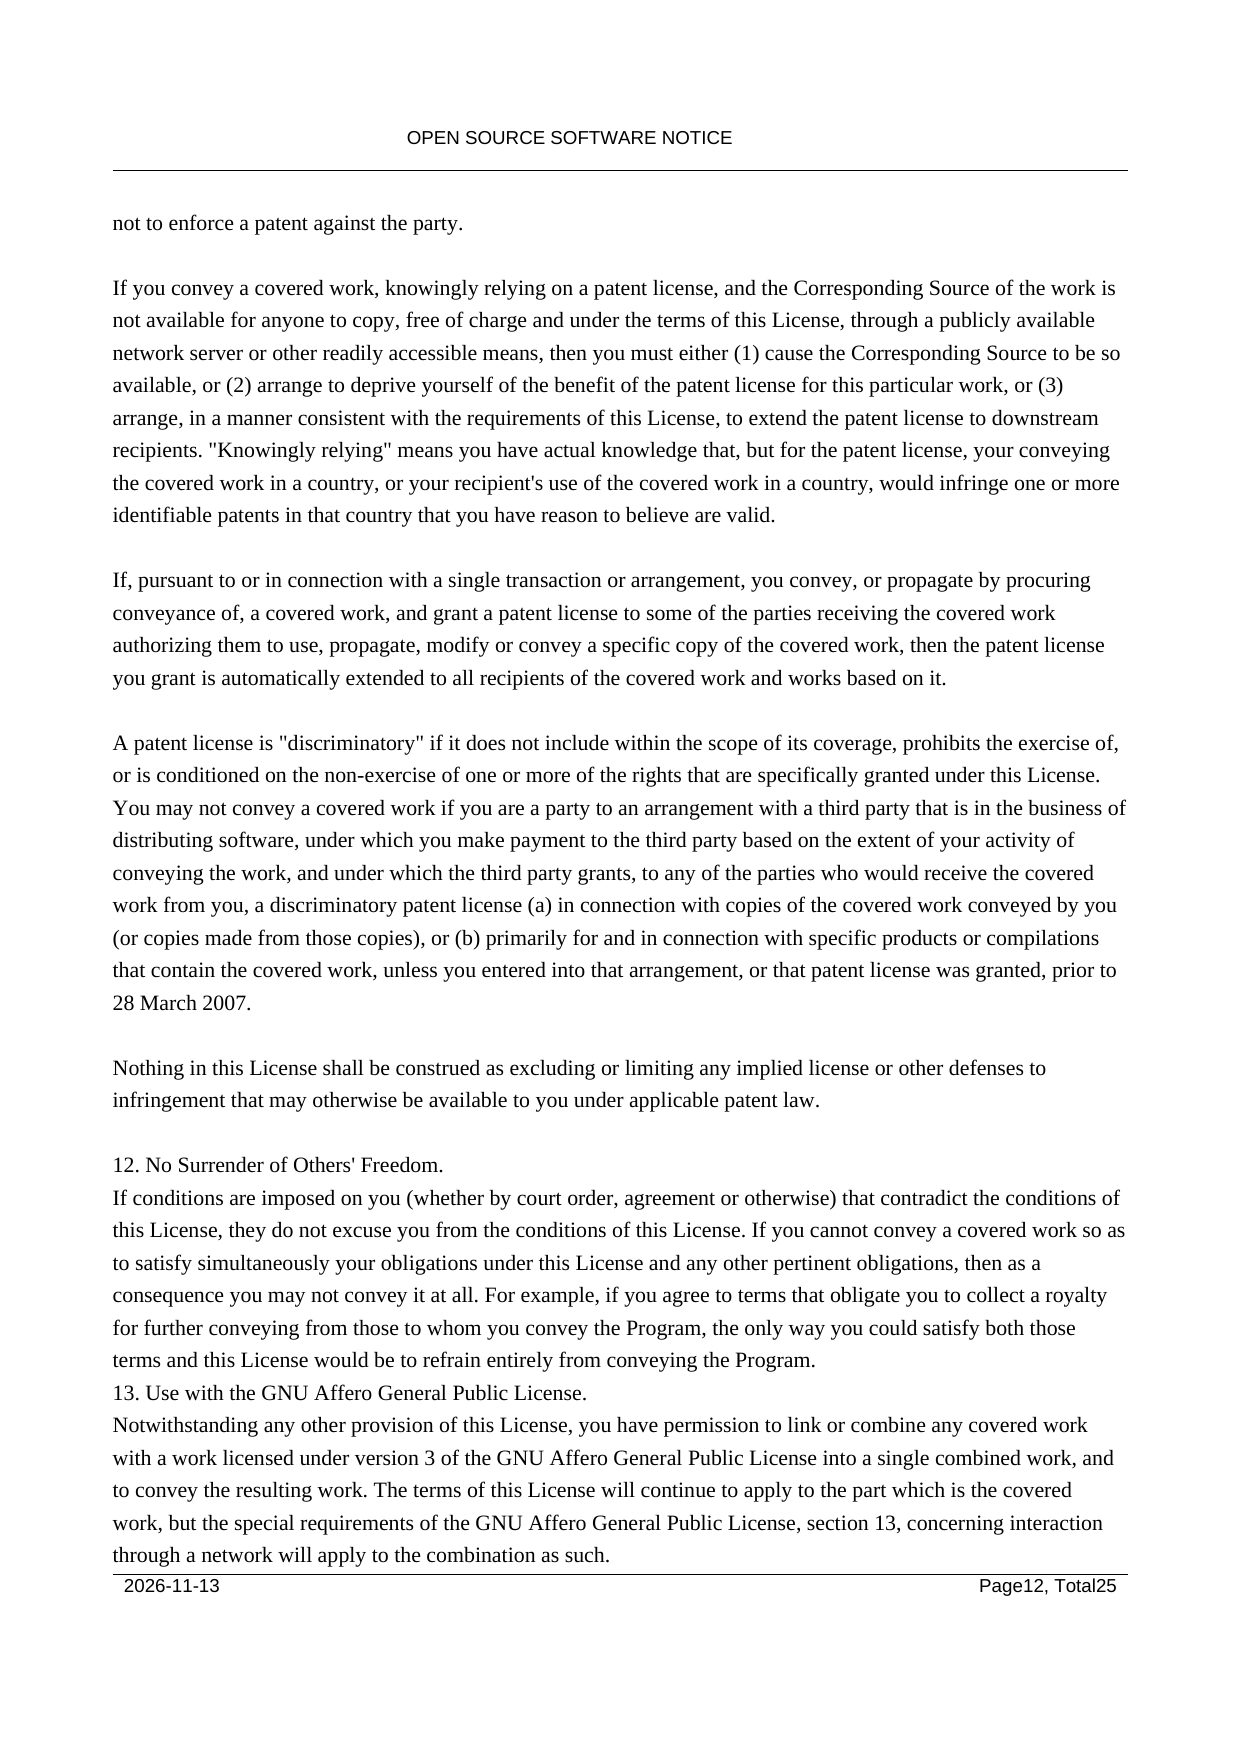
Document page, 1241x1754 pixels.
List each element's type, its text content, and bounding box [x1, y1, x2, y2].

text If, pursuant to or in connection with a single transaction or arrangement, you convey, or propagate by procuring conveyance of, a covered work, and grant a patent license to some of the parties receiving the covered work authorizing them to use, propagate, modify or convey a specific copy of the covered work, then the patent license you grant is automatically extended to all recipients of the covered work and works based on it. [112, 564, 1128, 694]
text Notwithstanding any other provision of this License, you have permission to link or combine any covered work with a work licensed under version 3 of the GNU Affero General Public License into a single combined work, and to convey the resulting work. The terms of this License will continue to apply to the part which is the covered work, but the special requirements of the GNU Affero General Public License, section 13, concerning interaction through a network will apply to the combination as such. [112, 1409, 1128, 1571]
text A patent license is "discriminatory" if it does not include within the scope of its coverage, prohibits the exercise of, or is conditioned on the non-exercise of one or more of the rights that are specifically granted under this License. You may not convey a covered work if you are a party to an arrangement with a third party that is in the business of distributing software, under which you make payment to the third party based on the extent of your activity of conveying the work, and under which the third party grants, to any of the parties who would receive the covered work from you, a discriminatory patent license (a) in connection with copies of the covered work conveyed by you (or copies made from those copies), or (b) primarily for and in connection with specific products or compilations that contain the covered work, unless you entered into that arrangement, or that patent license was granted, prior to 28 March 2007. [112, 726, 1128, 1019]
text If conditions are imposed on you (whether by court order, agreement or otherwise) that contradict the conditions of this License, they do not excuse you from the conditions of this License. If you cannot convey a covered work so as to satisfy simultaneously your obligations under this License and any other pertinent obligations, then as a consequence you may not convey it at all. For example, if you agree to terms that obligate you to collect a royalty for further conveying from those to whom you convey the Program, the only way you could satisfy both those terms and this License would be to refrain entirely from conveying the Program. [112, 1181, 1128, 1376]
text If you convey a covered work, knowingly relying on a patent license, and the Corresponding Source of the work is not available for anyone to copy, free of charge and under the terms of this License, through a publicly available network server or other readily accessible means, then you must either (1) cause the Corresponding Source to be so available, or (2) arrange to deprive yourself of the benefit of the patent license for this particular work, or (3) arrange, in a manner consistent with the requirements of this License, to extend the patent license to downstream recipients. "Knowingly relying" means you have actual knowledge that, but for the patent license, your conveying the covered work in a country, or your recipient's use of the covered work in a country, would infringe one or more identifiable patents in that country that you have reason to believe are valid. [112, 271, 1128, 531]
text 12. No Surrender of Others' Freedom. [112, 1149, 1128, 1181]
text Nothing in this License shall be construed as excluding or limiting any implied license or other defenses to infringement that may otherwise be available to you under applicable patent law. [112, 1051, 1128, 1116]
text 13. Use with the GNU Affero General Public License. [112, 1376, 1128, 1409]
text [112, 206, 1128, 239]
